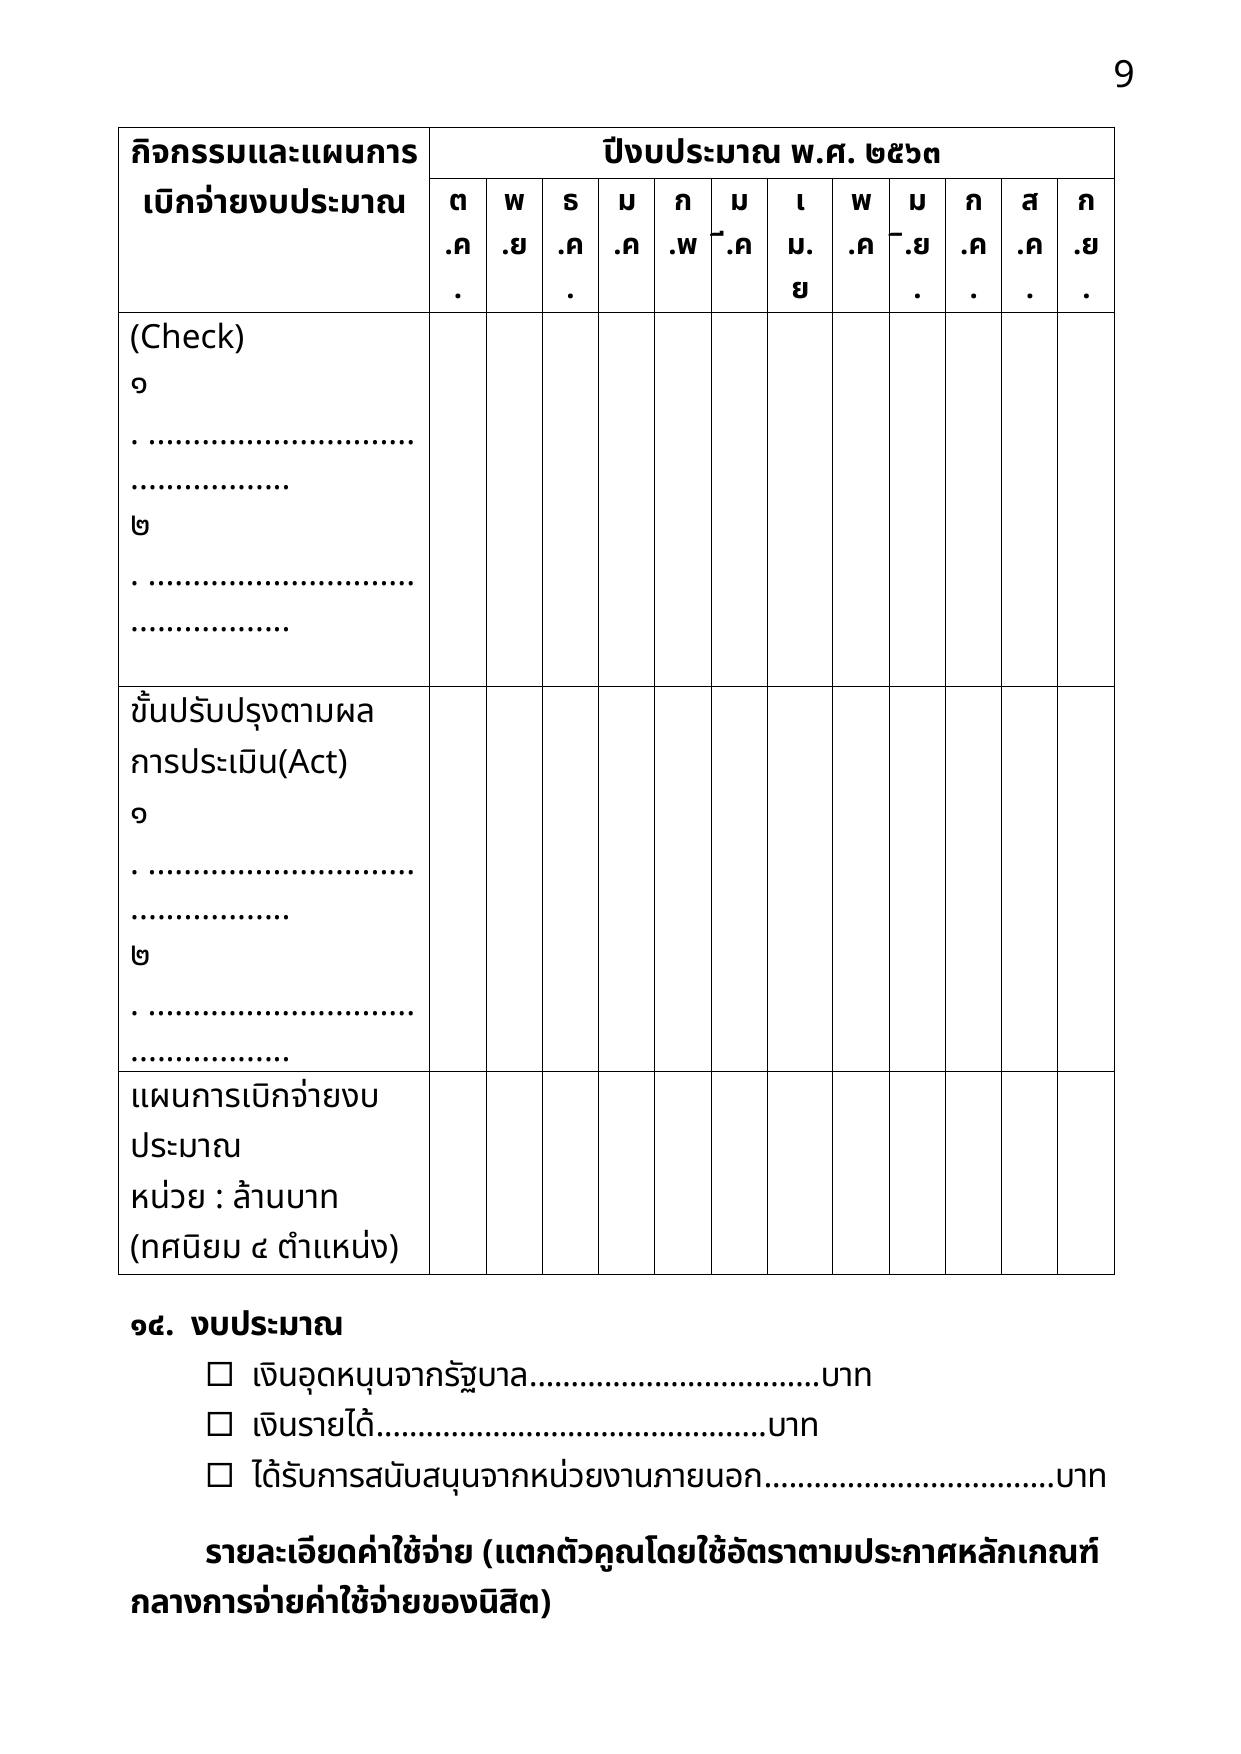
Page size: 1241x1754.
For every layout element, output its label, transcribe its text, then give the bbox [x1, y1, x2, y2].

table_cell แผนการเบิกจ่ายงบประมาณ หน่วย : ล้านบาท (ทศนิยม ๔ ตำแหน่ง) [119, 1072, 429, 1274]
table_cell [890, 1072, 945, 1274]
table_cell [430, 1072, 486, 1274]
table_cell [599, 1072, 654, 1274]
table_cell [487, 313, 542, 686]
table_cell [430, 313, 486, 686]
table_cell ก.ค. [946, 179, 1001, 312]
table_cell [768, 1072, 832, 1274]
table_cell [890, 687, 945, 1071]
table_cell [833, 313, 889, 686]
table_cell [543, 313, 598, 686]
text เงินอุดหนุนจากรัฐบาล...................................บาท [130, 1351, 1134, 1401]
table_cell เม.ย [768, 179, 832, 312]
table_cell ต.ค. [430, 179, 486, 312]
table_header กิจกรรมและแผนการเบิกจ่ายงบประมาณ [119, 128, 429, 312]
table_cell [946, 313, 1001, 686]
table_cell [946, 1072, 1001, 1274]
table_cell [119, 313, 429, 686]
table_cell [1058, 1072, 1114, 1274]
table_cell [833, 687, 889, 1071]
table_cell [768, 687, 832, 1071]
table_cell [487, 687, 542, 1071]
table_cell มิ.ย. [890, 179, 945, 312]
table_cell [1058, 687, 1114, 1071]
table_cell [599, 687, 654, 1071]
text เงินรายได้...............................................บาท [130, 1401, 1134, 1452]
table_cell [768, 313, 832, 686]
table_cell [543, 1072, 598, 1274]
table_cell ม.ค [599, 179, 654, 312]
table_cell [655, 1072, 711, 1274]
table_cell [712, 687, 767, 1071]
text ๑๔. งบประมาณ [130, 1300, 1134, 1351]
table_cell [712, 313, 767, 686]
table_cell [430, 687, 486, 1071]
table_cell ขั้นปรับปรุงตามผลการประเมิน(Act) ๑. ................................................ ๒. ................................................ [119, 687, 429, 1071]
table_cell [1002, 313, 1057, 686]
table_cell พ.ย [487, 179, 542, 312]
table_cell [487, 1072, 542, 1274]
text รายละเอียดค่าใช้จ่าย (แตกตัวคูณโดยใช้อัตราตามประกาศหลักเกณฑ์กลางการจ่ายค่าใช้จ่ายของนิสิต) [130, 1527, 1134, 1629]
table_cell [543, 687, 598, 1071]
text ได้รับการสนับสนุนจากหน่วยงานภายนอก...................................บาท [130, 1452, 1134, 1502]
table_cell [712, 1072, 767, 1274]
table_cell [655, 687, 711, 1071]
table_header ปีงบประมาณ พ.ศ. ๒๕๖๓ [430, 128, 1114, 178]
table_cell [1002, 1072, 1057, 1274]
table_cell [946, 687, 1001, 1071]
table_cell พ.ค [833, 179, 889, 312]
table_cell มี.ค [712, 179, 767, 312]
table_cell ก.ย. [1058, 179, 1114, 312]
table_cell [1058, 313, 1114, 686]
table_cell ส.ค. [1002, 179, 1057, 312]
table_cell [655, 313, 711, 686]
table_cell ธ.ค. [543, 179, 598, 312]
table_cell ก.พ [655, 179, 711, 312]
table_cell [890, 313, 945, 686]
table_cell [833, 1072, 889, 1274]
table_cell [599, 313, 654, 686]
table_cell [1002, 687, 1057, 1071]
